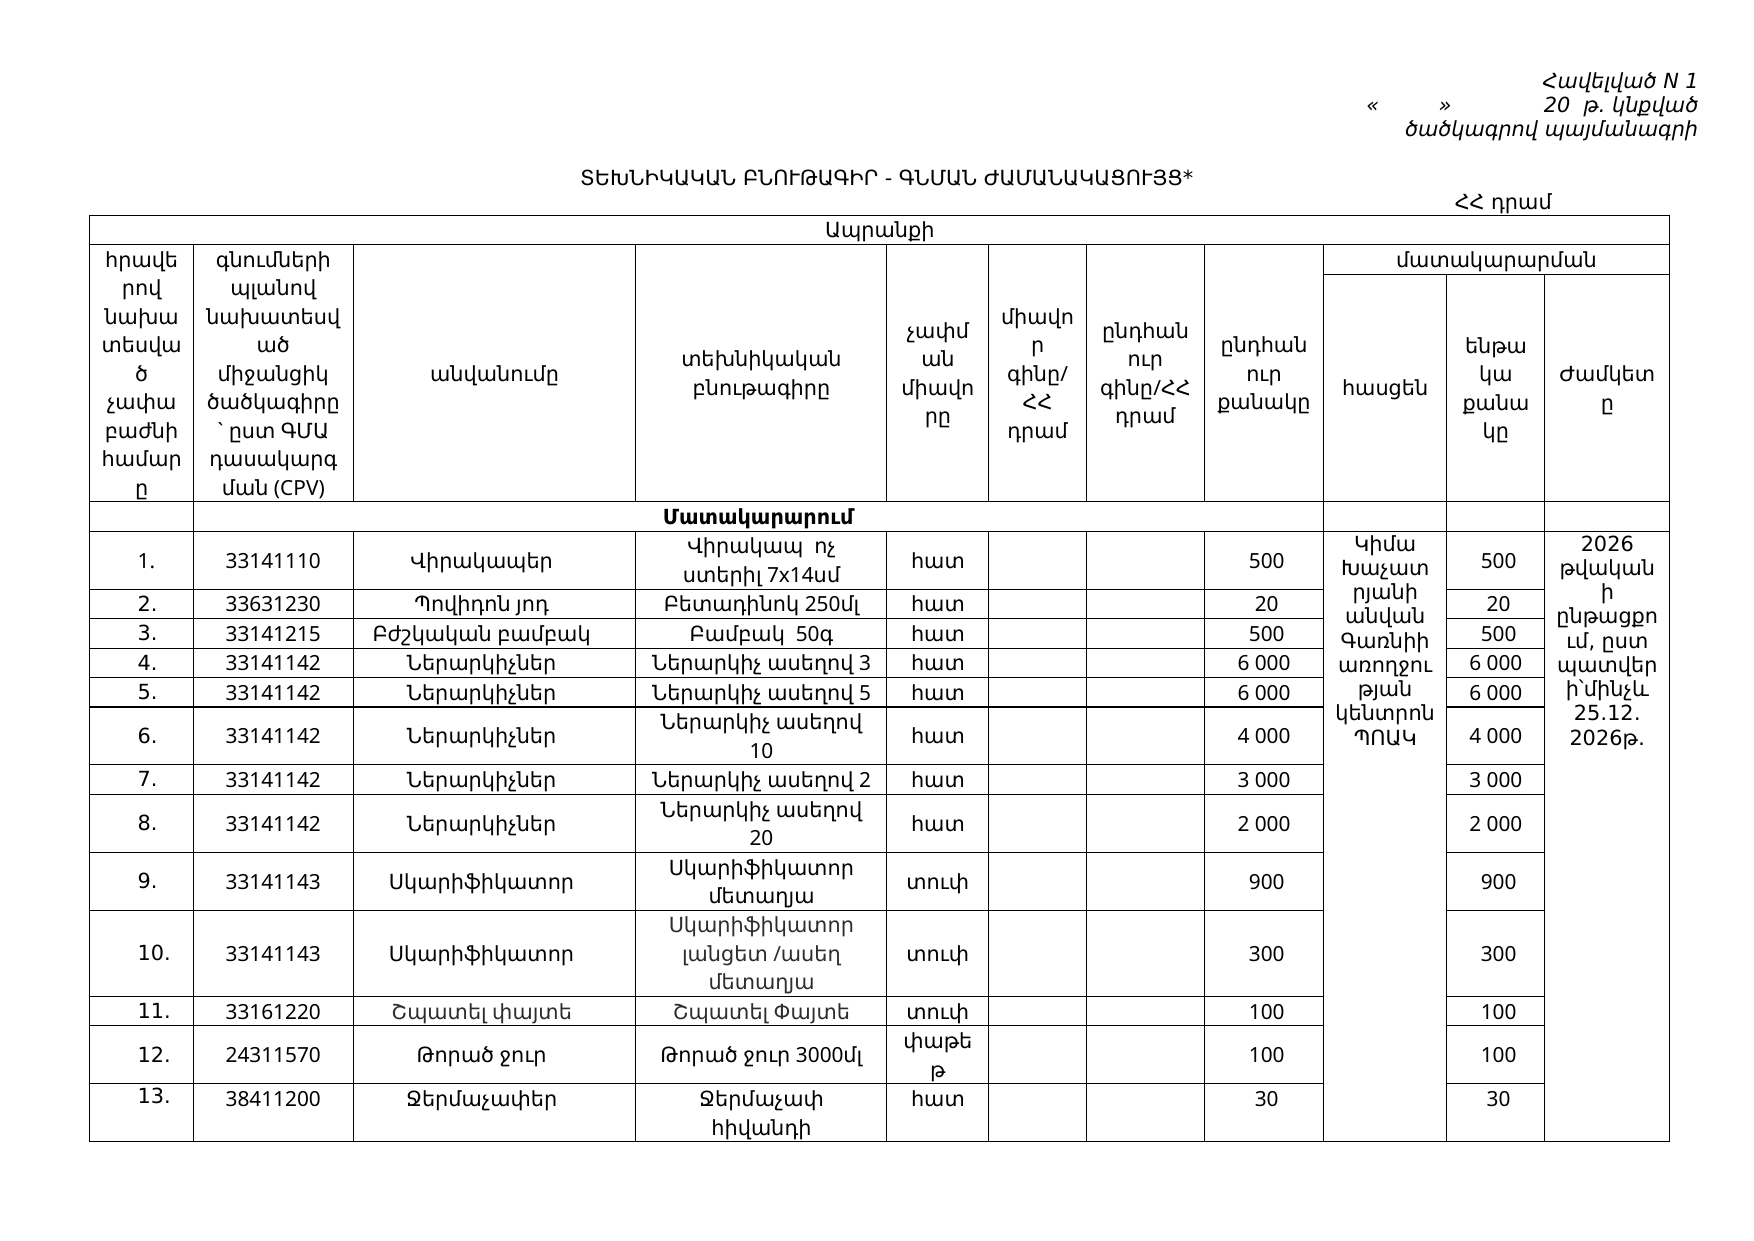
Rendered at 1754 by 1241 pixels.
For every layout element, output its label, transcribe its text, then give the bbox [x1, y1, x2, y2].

table_cell [989, 619, 1086, 647]
table_cell 30 [1447, 1084, 1544, 1141]
table_cell [90, 911, 193, 996]
table_cell [90, 1026, 193, 1083]
table_cell 3 000 [1447, 765, 1544, 794]
table_cell հրավերով նախատեսված չափաբաժնի համարը [90, 245, 193, 501]
text « » 20 թ. կնքված [75, 93, 1698, 117]
table_cell 900 [1205, 853, 1323, 909]
table_cell 4 000 [1447, 708, 1544, 764]
table_cell Սկարիֆիկատոր մետաղյա [636, 853, 886, 909]
table_cell Շպատել Փայտե [636, 997, 886, 1025]
table_cell ընդհանուր քանակը [1205, 245, 1323, 501]
table_cell [90, 678, 193, 706]
table_cell [1087, 765, 1204, 794]
table_cell գնումների պլանով նախատեսված միջանցիկ ծածկագիրը` ըստ ԳՄԱ դասակարգման (CPV) [194, 245, 353, 501]
table_cell [989, 532, 1086, 588]
table_cell փաթեթ [887, 1026, 988, 1083]
table_cell 2 000 [1205, 795, 1323, 852]
table_cell հատ [887, 649, 988, 677]
table_cell [989, 649, 1086, 677]
table_cell 100 [1205, 1026, 1323, 1083]
table_cell [1087, 997, 1204, 1025]
table_cell [989, 1084, 1086, 1141]
table_cell [90, 1084, 193, 1141]
table_cell հատ [887, 619, 988, 647]
table_cell [90, 765, 193, 794]
table_cell 300 [1447, 911, 1544, 996]
table_cell չափման միավորը [887, 245, 988, 501]
table_cell 500 [1447, 532, 1544, 588]
table_cell 33141142 [194, 708, 353, 764]
table_cell հասցեն [1324, 275, 1446, 501]
table_cell Սկարիֆիկատոր լանցետ /ասեղ մետաղյա [636, 911, 886, 996]
table_cell 33141142 [194, 795, 353, 852]
table_cell Ջերմաչափ հիվանդի [636, 1084, 886, 1141]
table_cell Ներարկիչներ [354, 649, 635, 677]
table_cell Շպատել փայտե [354, 997, 635, 1025]
table_cell 500 [1205, 619, 1323, 647]
table_cell Ներարկիչներ [354, 678, 635, 706]
table_cell [1324, 502, 1446, 531]
text ՏԵԽՆԻԿԱԿԱՆ ԲՆՈՒԹԱԳԻՐ - ԳՆՄԱՆ ԺԱՄԱՆԱԿԱՑՈՒՅՑ* [75, 166, 1698, 190]
table_cell Ներարկիչներ [354, 795, 635, 852]
table_cell 20 [1205, 590, 1323, 618]
table_cell [90, 708, 193, 764]
table_cell [90, 619, 193, 647]
table_header Ապրանքի [90, 216, 1669, 244]
table_cell Պովիդոն յոդ [354, 590, 635, 618]
table_cell 6 000 [1205, 678, 1323, 706]
table_cell 33141143 [194, 853, 353, 909]
text ծածկագրով պայմանագրի [75, 117, 1698, 142]
table_cell 33141142 [194, 649, 353, 677]
table_cell [1087, 532, 1204, 588]
table_cell [989, 853, 1086, 909]
table_cell տեխնիկական բնութագիրը [636, 245, 886, 501]
table_cell 33631230 [194, 590, 353, 618]
table_cell հատ [887, 765, 988, 794]
table_cell հատ [887, 795, 988, 852]
table_cell [1087, 911, 1204, 996]
table_cell հատ [887, 590, 988, 618]
table_cell Ներարկիչ ասեղով 20 [636, 795, 886, 852]
table_cell 33141110 [194, 532, 353, 588]
table_cell 100 [1447, 1026, 1544, 1083]
table_cell Ջերմաչափեր [354, 1084, 635, 1141]
table_cell 2026 թվականի ընթացքում, ըստ պատվերի՝մինչև 25․12․ 2026թ․ [1545, 532, 1669, 1141]
table_cell [989, 708, 1086, 764]
table_cell Վիրակապ ոչ ստերիլ 7x14սմ [636, 532, 886, 588]
table_cell [1087, 853, 1204, 909]
table_cell [90, 532, 193, 588]
table_cell 500 [1447, 619, 1544, 647]
table_cell 33161220 [194, 997, 353, 1025]
table_cell [1545, 502, 1669, 531]
table_cell Բամբակ 50գ [636, 619, 886, 647]
table_cell Ներարկիչ ասեղով 2 [636, 765, 886, 794]
table_cell տուփ [887, 997, 988, 1025]
table_cell Ներարկիչ ասեղով 3 [636, 649, 886, 677]
table_cell Մատակարարում [194, 502, 1323, 531]
table_cell [1087, 678, 1204, 706]
table_cell 24311570 [194, 1026, 353, 1083]
table_cell [1087, 619, 1204, 647]
table_cell Կիմա Խաչատրյանի անվան Գառնիի առողջության կենտրոն ՊՈԱԿ [1324, 532, 1446, 1141]
table_cell Ներարկիչ ասեղով 10 [636, 708, 886, 764]
table_cell 33141143 [194, 911, 353, 996]
table_cell 300 [1205, 911, 1323, 996]
table_cell հատ [887, 1084, 988, 1141]
table_cell [989, 765, 1086, 794]
table_cell [90, 649, 193, 677]
table_cell ենթակա քանակը [1447, 275, 1544, 501]
table_cell 30 [1205, 1084, 1323, 1141]
table_cell [989, 795, 1086, 852]
table_cell Ներարկիչներ [354, 765, 635, 794]
table_cell Թորած ջուր 3000մլ [636, 1026, 886, 1083]
table_cell Վիրակապեր [354, 532, 635, 588]
text Հավելված N 1 [75, 69, 1698, 93]
table_cell [90, 502, 193, 531]
table_cell 33141142 [194, 765, 353, 794]
table_cell Սկարիֆիկատոր [354, 911, 635, 996]
table_cell [90, 853, 193, 909]
table_cell 900 [1447, 853, 1544, 909]
text ՀՀ դրամ [75, 190, 1698, 214]
table_cell տուփ [887, 911, 988, 996]
table_cell [1087, 1026, 1204, 1083]
table_cell 33141142 [194, 678, 353, 706]
table_cell անվանումը [354, 245, 635, 501]
table_cell 2 000 [1447, 795, 1544, 852]
table_cell 4 000 [1205, 708, 1323, 764]
table_cell [989, 1026, 1086, 1083]
table_cell [1087, 649, 1204, 677]
table_cell Սկարիֆիկատոր [354, 853, 635, 909]
table_cell [90, 590, 193, 618]
table_cell հատ [887, 678, 988, 706]
table_cell հատ [887, 532, 988, 588]
table_cell 3 000 [1205, 765, 1323, 794]
table_cell ընդհանուր գինը/ՀՀ դրամ [1087, 245, 1204, 501]
table_cell Բժշկական բամբակ [354, 619, 635, 647]
table_cell [989, 590, 1086, 618]
table_cell [1087, 1084, 1204, 1141]
table_cell հատ [887, 708, 988, 764]
table_cell [1087, 590, 1204, 618]
table_cell 6 000 [1205, 649, 1323, 677]
table_cell Ներարկիչներ [354, 708, 635, 764]
table_cell 33141215 [194, 619, 353, 647]
table_cell Ներարկիչ ասեղով 5 [636, 678, 886, 706]
table_cell [989, 911, 1086, 996]
table_cell [1087, 708, 1204, 764]
table_cell [90, 795, 193, 852]
table_cell [989, 997, 1086, 1025]
table_cell 100 [1205, 997, 1323, 1025]
table_cell Բետադինոկ 250մլ [636, 590, 886, 618]
table_cell [989, 678, 1086, 706]
table_cell 20 [1447, 590, 1544, 618]
table_cell մատակարարման [1324, 245, 1669, 273]
table_cell [1087, 795, 1204, 852]
table_cell [1447, 502, 1544, 531]
table_cell 500 [1205, 532, 1323, 588]
table_cell Ժամկետը [1545, 275, 1669, 501]
table_cell տուփ [887, 853, 988, 909]
table_cell 6 000 [1447, 678, 1544, 706]
table_cell 100 [1447, 997, 1544, 1025]
table_cell 38411200 [194, 1084, 353, 1141]
table_cell Թորած ջուր [354, 1026, 635, 1083]
table_cell միավոր գինը/ՀՀ դրամ [989, 245, 1086, 501]
table_cell 6 000 [1447, 649, 1544, 677]
table_cell [90, 997, 193, 1025]
